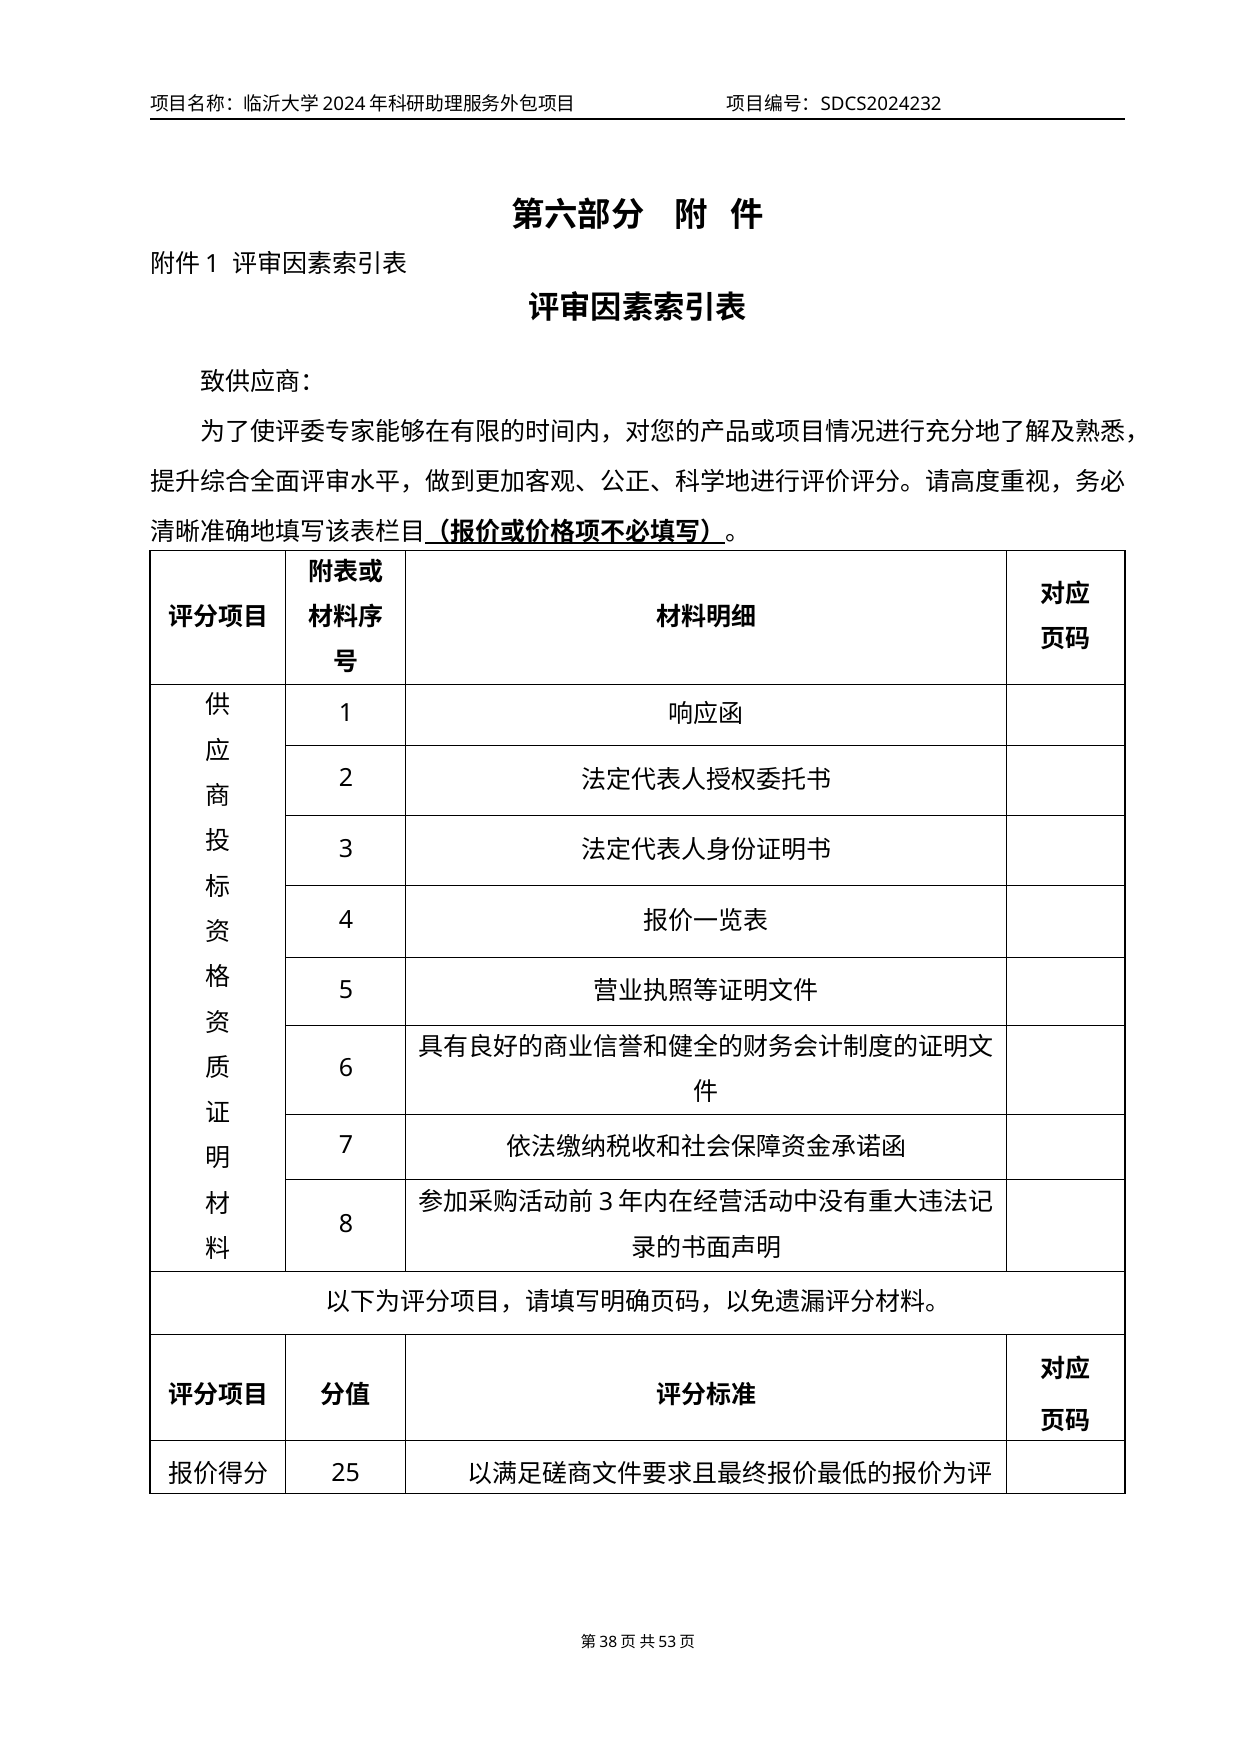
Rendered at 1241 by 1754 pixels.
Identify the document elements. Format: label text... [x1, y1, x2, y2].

table_cell [1007, 1026, 1124, 1114]
table_cell 分值 [286, 1335, 405, 1439]
table_header 材料明细 [406, 551, 1006, 684]
title 第六部分 附 件 [150, 186, 1125, 236]
table_cell 法定代表人身份证明书 [406, 816, 1006, 885]
table_cell 以下为评分项目，请填写明确页码，以免遗漏评分材料。 [151, 1272, 1124, 1334]
table_cell 5 [286, 958, 405, 1025]
table_cell 评分标准 [406, 1335, 1006, 1439]
table_cell [1007, 1441, 1124, 1493]
table_header 评分项目 [151, 551, 285, 684]
table_cell [1007, 1115, 1124, 1179]
table_cell 2 [286, 746, 405, 815]
table_cell [1007, 816, 1124, 885]
table_cell 营业执照等证明文件 [406, 958, 1006, 1025]
table_cell 对应 页码 [1007, 1335, 1124, 1439]
table_cell 依法缴纳税收和社会保障资金承诺函 [406, 1115, 1006, 1179]
subtitle 评审因素索引表 [150, 282, 1125, 327]
table_cell 6 [286, 1026, 405, 1114]
table_cell 报价得分 [151, 1441, 285, 1493]
table_cell [1007, 1180, 1124, 1271]
list 致供应商： [150, 350, 1125, 400]
table_cell 7 [286, 1115, 405, 1179]
table_cell [1007, 886, 1124, 957]
table_header 对应 页码 [1007, 551, 1124, 684]
table_cell 参加采购活动前3年内在经营活动中没有重大违法记录的书面声明 [406, 1180, 1006, 1271]
text 附件1 评审因素索引表 [150, 236, 1125, 282]
table_cell 供 应 商 投 标 资 格 资 质 证 明 材 料 [151, 685, 285, 1271]
table_cell 25 [286, 1441, 405, 1493]
table_cell 具有良好的商业信誉和健全的财务会计制度的证明文件 [406, 1026, 1006, 1114]
table_cell 1 [286, 685, 405, 744]
list 为了使评委专家能够在有限的时间内，对您的产品或项目情况进行充分地了解及熟悉，提升综合全面评审水平，做到更加客观、公正、科学地进行评价评分。请高度重视，务必清晰准确地填写该表栏目（报价或价格项不必填写）。 [150, 400, 1125, 550]
table_cell 4 [286, 886, 405, 957]
table_cell 8 [286, 1180, 405, 1271]
table_cell 响应函 [406, 685, 1006, 744]
table_cell [1007, 746, 1124, 815]
table_cell 3 [286, 816, 405, 885]
table_cell [1007, 958, 1124, 1025]
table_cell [406, 1441, 1006, 1493]
table_header 附表或 材料序号 [286, 551, 405, 684]
table_cell 评分项目 [151, 1335, 285, 1439]
table_cell 报价一览表 [406, 886, 1006, 957]
table_cell [1007, 685, 1124, 744]
table_cell 法定代表人授权委托书 [406, 746, 1006, 815]
